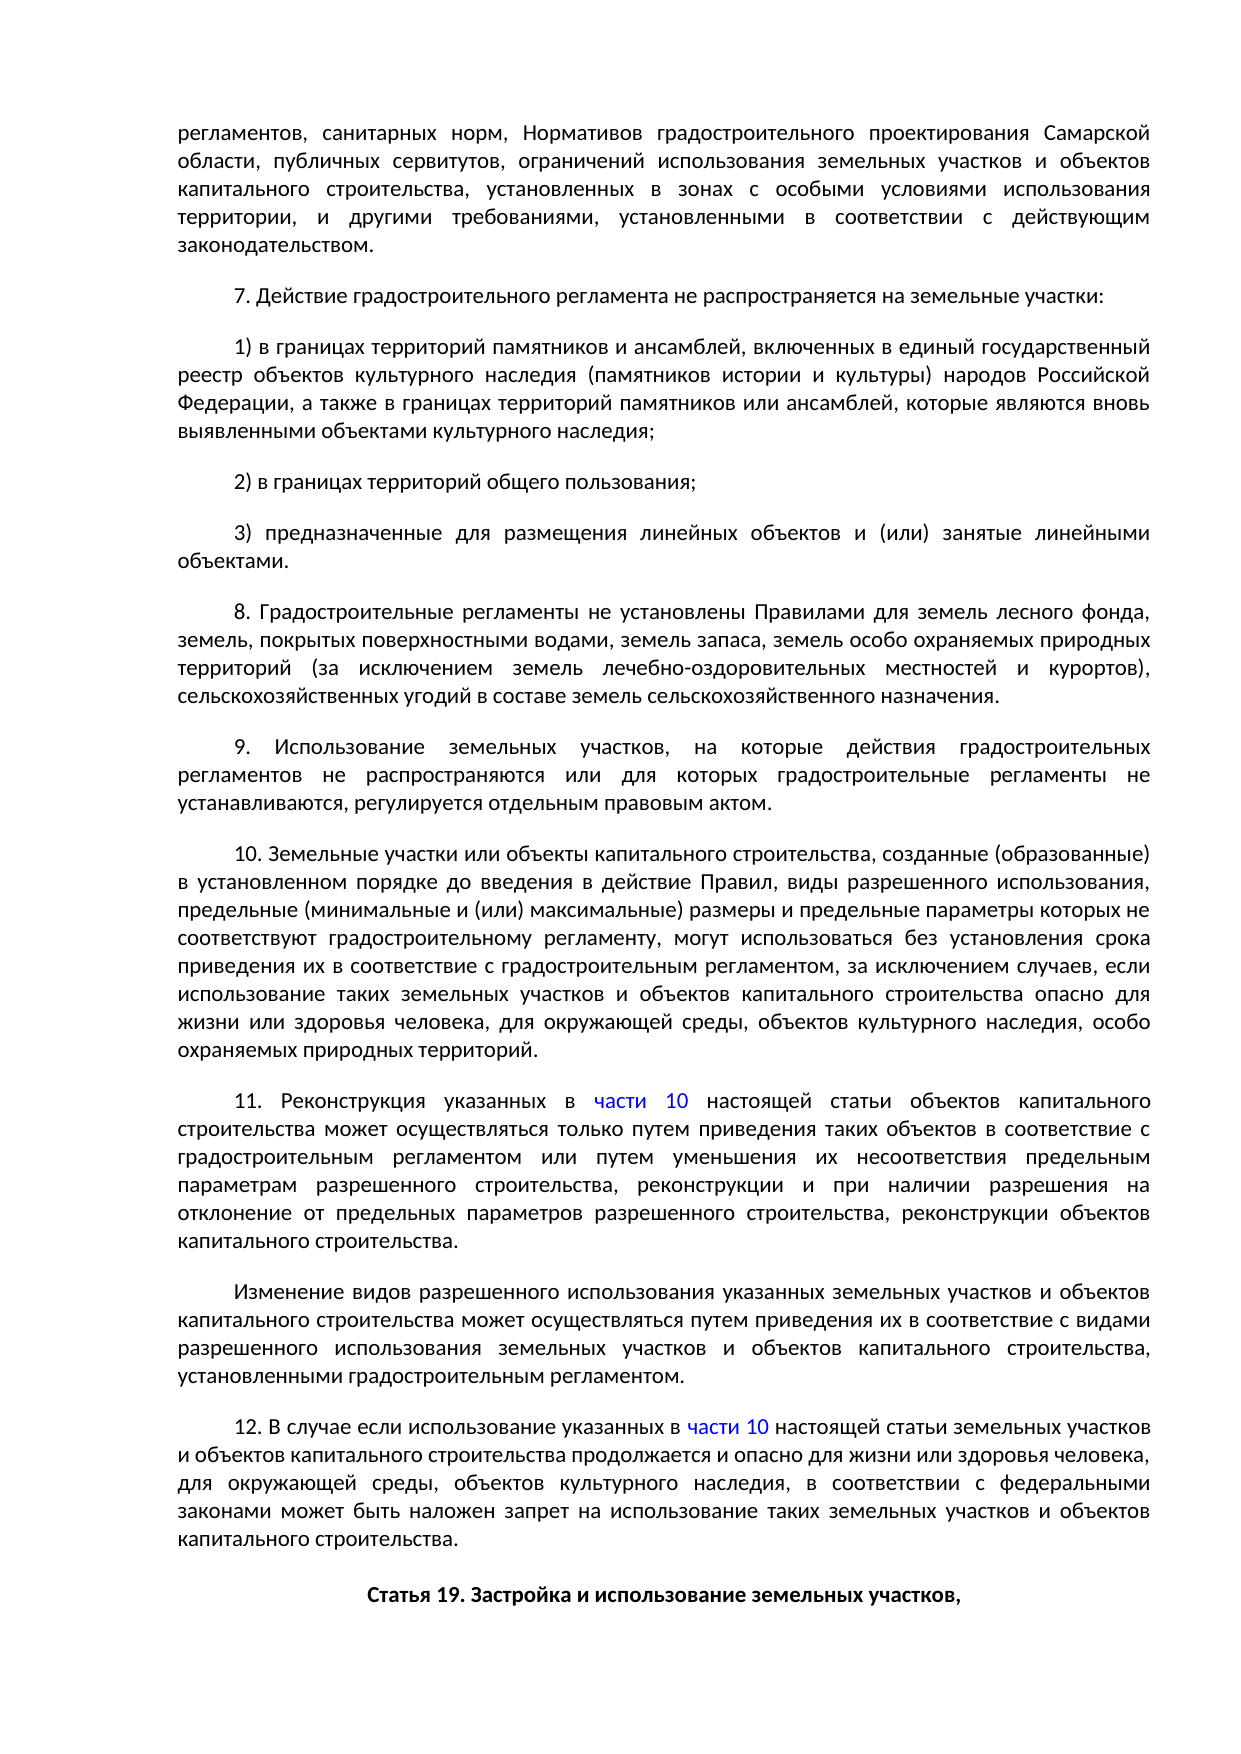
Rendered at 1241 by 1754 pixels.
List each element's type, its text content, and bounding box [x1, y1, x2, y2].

text 2) в границах территорий общего пользования; [177, 467, 1152, 495]
title Статья 19. Застройка и использование земельных участков, [177, 1580, 1152, 1608]
text 1) в границах территорий памятников и ансамблей, включенных в единый государственный реестр объектов культурного наследия (памятников истории и культуры) народов Российской Федерации, а также в границах территорий памятников или ансамблей, которые являются вновь выявленными объектами культурного наследия; [177, 332, 1152, 444]
text 10. Земельные участки или объекты капитального строительства, созданные (образованные) в установленном порядке до введения в действие Правил, виды разрешенного использования, предельные (минимальные и (или) максимальные) размеры и предельные параметры которых не соответствуют градостроительному регламенту, могут использоваться без установления срока приведения их в соответствие с градостроительным регламентом, за исключением случаев, если использование таких земельных участков и объектов капитального строительства опасно для жизни или здоровья человека, для окружающей среды, объектов культурного наследия, особо охраняемых природных территорий. [177, 839, 1152, 1063]
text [177, 118, 1152, 258]
text 11. Реконструкция указанных в части 10 настоящей статьи объектов капитального строительства может осуществляться только путем приведения таких объектов в соответствие с градостроительным регламентом или путем уменьшения их несоответствия предельным параметрам разрешенного строительства, реконструкции и при наличии разрешения на отклонение от предельных параметров разрешенного строительства, реконструкции объектов капитального строительства. [177, 1086, 1152, 1254]
text 12. В случае если использование указанных в части 10 настоящей статьи земельных участков и объектов капитального строительства продолжается и опасно для жизни или здоровья человека, для окружающей среды, объектов культурного наследия, в соответствии с федеральными законами может быть наложен запрет на использование таких земельных участков и объектов капитального строительства. [177, 1412, 1152, 1552]
text Изменение видов разрешенного использования указанных земельных участков и объектов капитального строительства может осуществляться путем приведения их в соответствие с видами разрешенного использования земельных участков и объектов капитального строительства, установленными градостроительным регламентом. [177, 1277, 1152, 1389]
text 3) предназначенные для размещения линейных объектов и (или) занятые линейными объектами. [177, 518, 1152, 574]
text 7. Действие градостроительного регламента не распространяется на земельные участки: [177, 281, 1152, 309]
text 8. Градостроительные регламенты не установлены Правилами для земель лесного фонда, земель, покрытых поверхностными водами, земель запаса, земель особо охраняемых природных территорий (за исключением земель лечебно-оздоровительных местностей и курортов), сельскохозяйственных угодий в составе земель сельскохозяйственного назначения. [177, 597, 1152, 709]
text 9. Использование земельных участков, на которые действия градостроительных регламентов не распространяются или для которых градостроительные регламенты не устанавливаются, регулируется отдельным правовым актом. [177, 732, 1152, 816]
